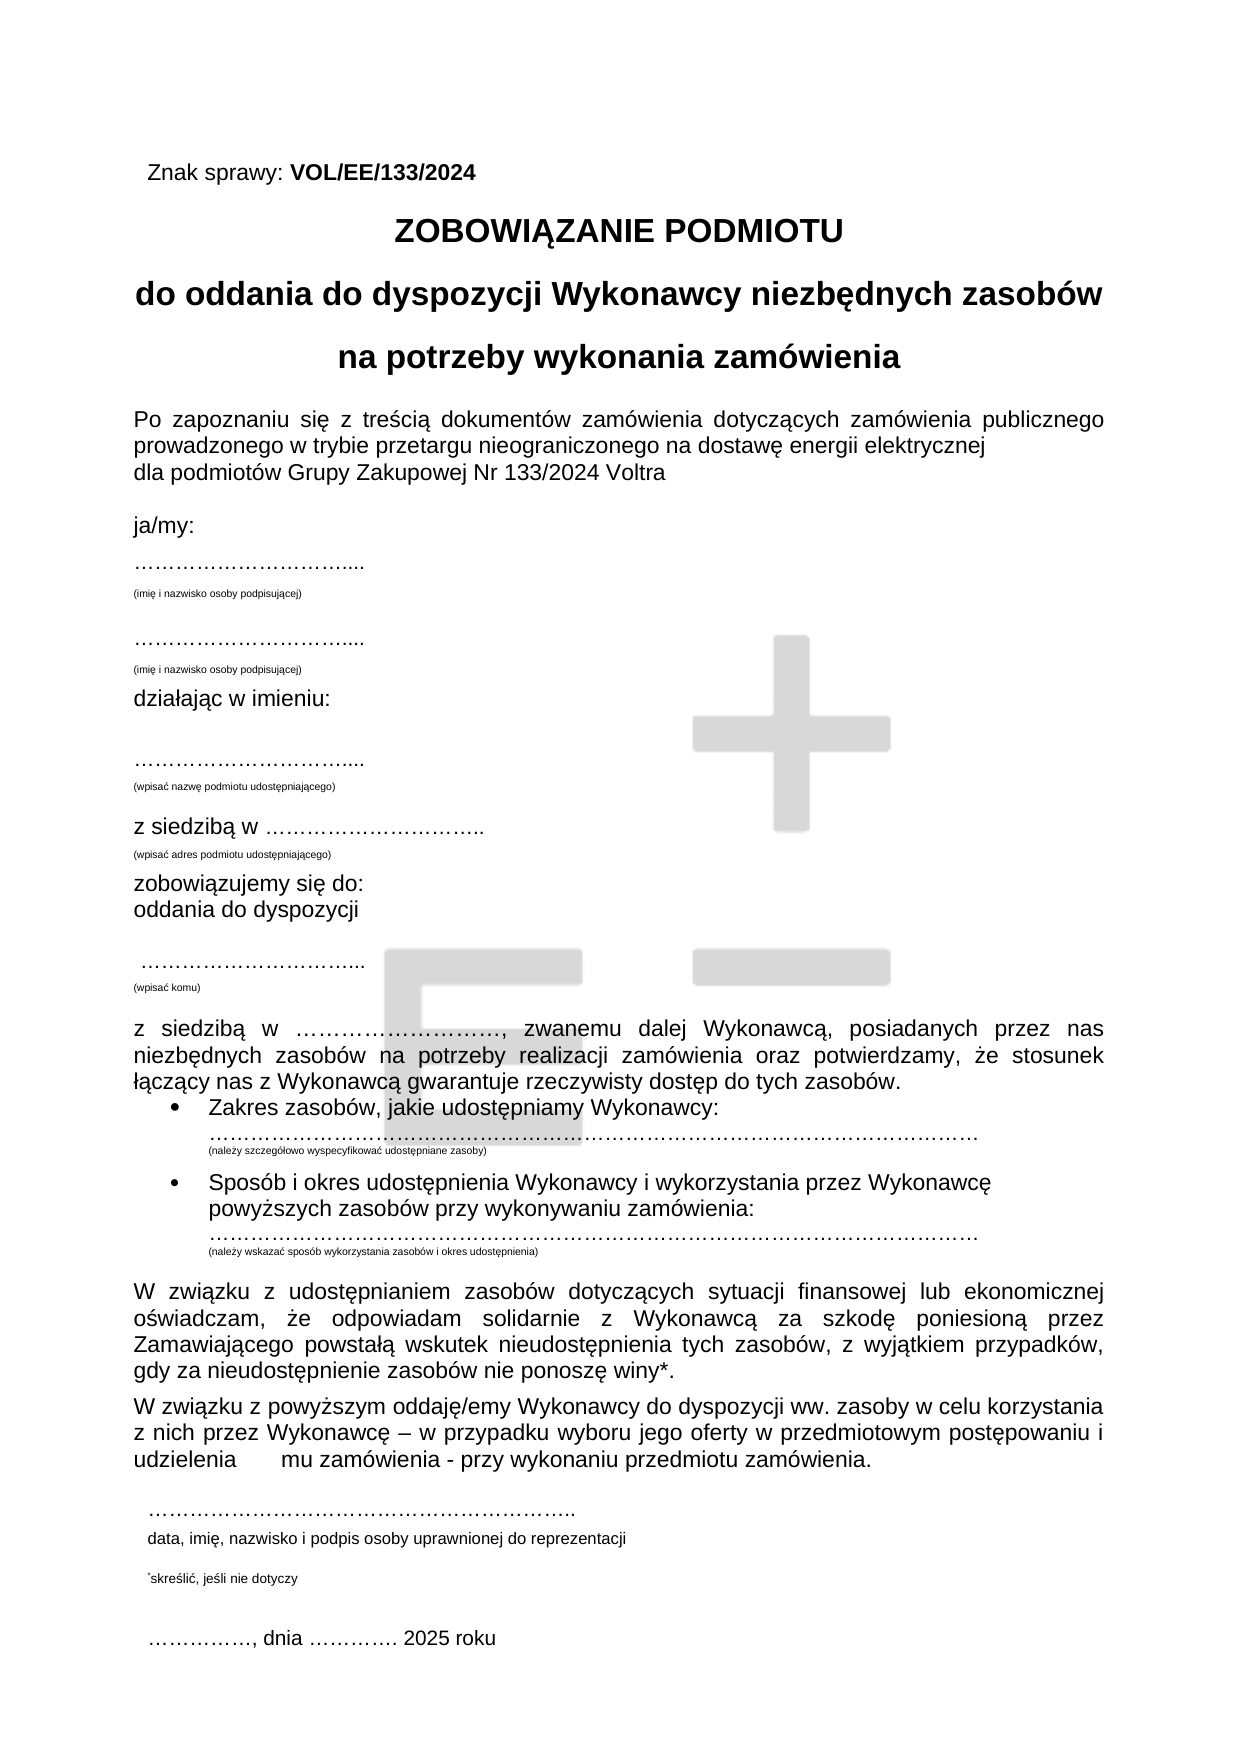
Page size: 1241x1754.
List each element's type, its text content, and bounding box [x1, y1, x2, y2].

text *skreślić, jeśli nie dotyczy [147, 1571, 1105, 1587]
list Zakres zasobów, jakie udostępniamy Wykonawcy: [171, 1094, 1105, 1121]
list Sposób i okres udostępnienia Wykonawcy i wykorzystania przez Wykonawcę powyższych zasobów przy wykonywaniu zamówienia: ………………………………………………………………………………………………… [171, 1168, 1105, 1245]
text Znak sprawy: VOL/EE/133/2024 [147, 159, 1105, 186]
text ja/my: [133, 512, 1105, 538]
subtitle do oddania do dyspozycji Wykonawcy niezbędnych zasobów [133, 274, 1105, 312]
text ………………………….... [133, 550, 1105, 574]
subtitle na potrzeby wykonania zamówienia [133, 337, 1105, 376]
text działając w imieniu: [133, 685, 1105, 711]
text (należy szczegółowo wyspecyfikować udostępniane zasoby) [208, 1144, 1105, 1157]
text W związku z powyższym oddaję/emy Wykonawcy do dyspozycji ww. zasoby w celu korzystania z nich przez Wykonawcę – w przypadku wyboru jego oferty w przedmiotowym postępowaniu i udzielenia mu zamówienia - przy wykonaniu przedmiotu zamówienia. [133, 1393, 1105, 1472]
text ……………, dnia …………. 2025 roku [147, 1626, 1105, 1649]
text z siedzibą w ………………………….. [133, 813, 1105, 839]
text ………………………………………………………………………………………………… [208, 1121, 1105, 1144]
text …………………………... [133, 949, 1105, 973]
text …………………………………………………….. [147, 1497, 1105, 1521]
text zobowiązujemy się do: [133, 870, 1105, 896]
text oddania do dyspozycji [133, 896, 1105, 923]
text data, imię, nazwisko i podpis osoby uprawnionej do reprezentacji [147, 1529, 1105, 1548]
text dla podmiotów Grupy Zakupowej Nr 133/2024 Voltra [133, 459, 1105, 485]
text ………………………….... [133, 747, 1105, 771]
subtitle ZOBOWIĄZANIE PODMIOTU [133, 211, 1105, 249]
text z siedzibą w ………………………, zwanemu dalej Wykonawcą, posiadanych przez nas niezbędnych zasobów na potrzeby realizacji zamówienia oraz potwierdzamy, że stosunek łączący nas z Wykonawcą gwarantuje rzeczywisty dostęp do tych zasobów. [133, 1015, 1105, 1094]
text W związku z udostępnianiem zasobów dotyczących sytuacji finansowej lub ekonomicznej oświadczam, że odpowiadam solidarnie z Wykonawcą za szkodę poniesioną przez Zamawiającego powstałą wskutek nieudostępnienia tych zasobów, z wyjątkiem przypadków, gdy za nieudostępnienie zasobów nie ponoszę winy*. [133, 1278, 1105, 1384]
text Po zapoznaniu się z treścią dokumentów zamówienia dotyczących zamówienia publicznego prowadzonego w trybie przetargu nieograniczonego na dostawę energii elektrycznej [133, 406, 1105, 459]
text ………………………….... [133, 626, 1105, 650]
